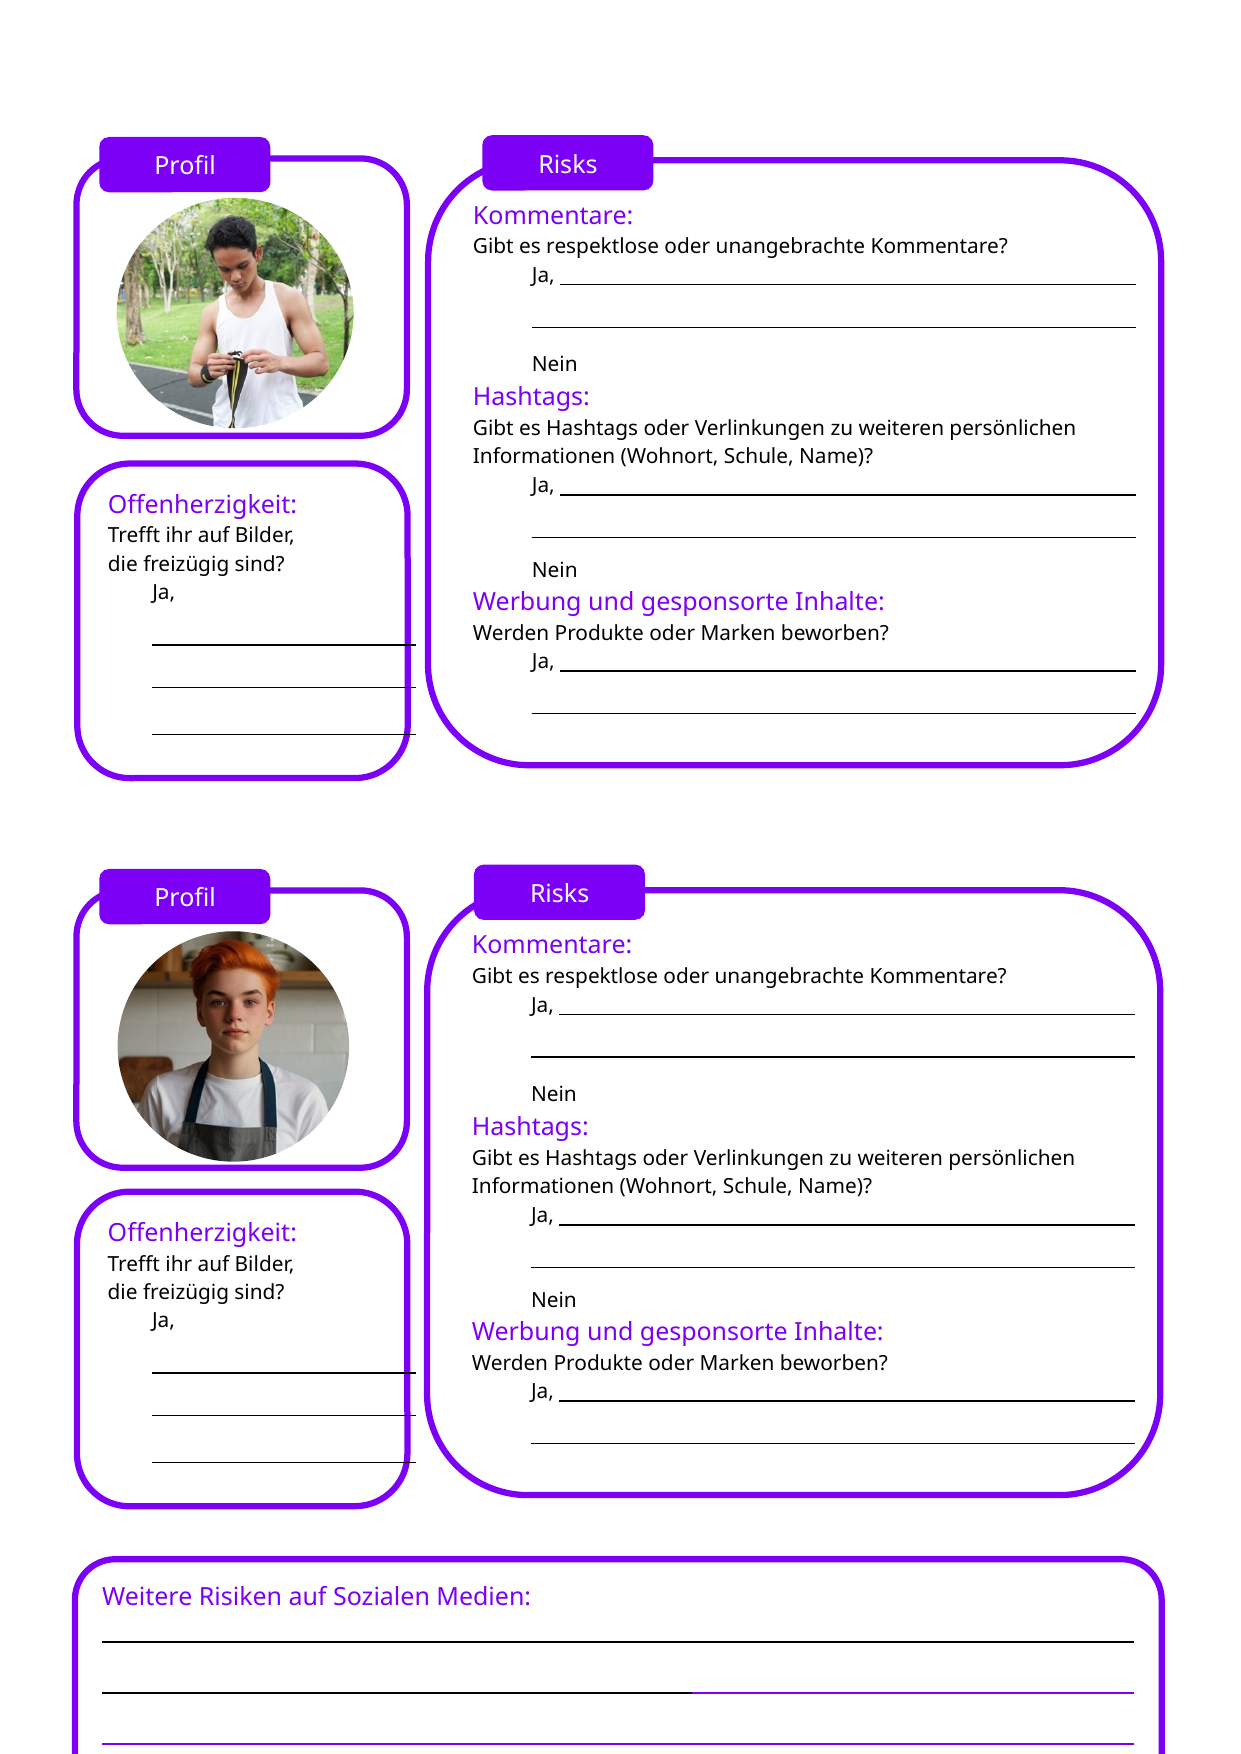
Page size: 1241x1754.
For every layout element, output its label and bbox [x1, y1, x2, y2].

picture [117, 931, 350, 1162]
picture [116, 197, 354, 429]
